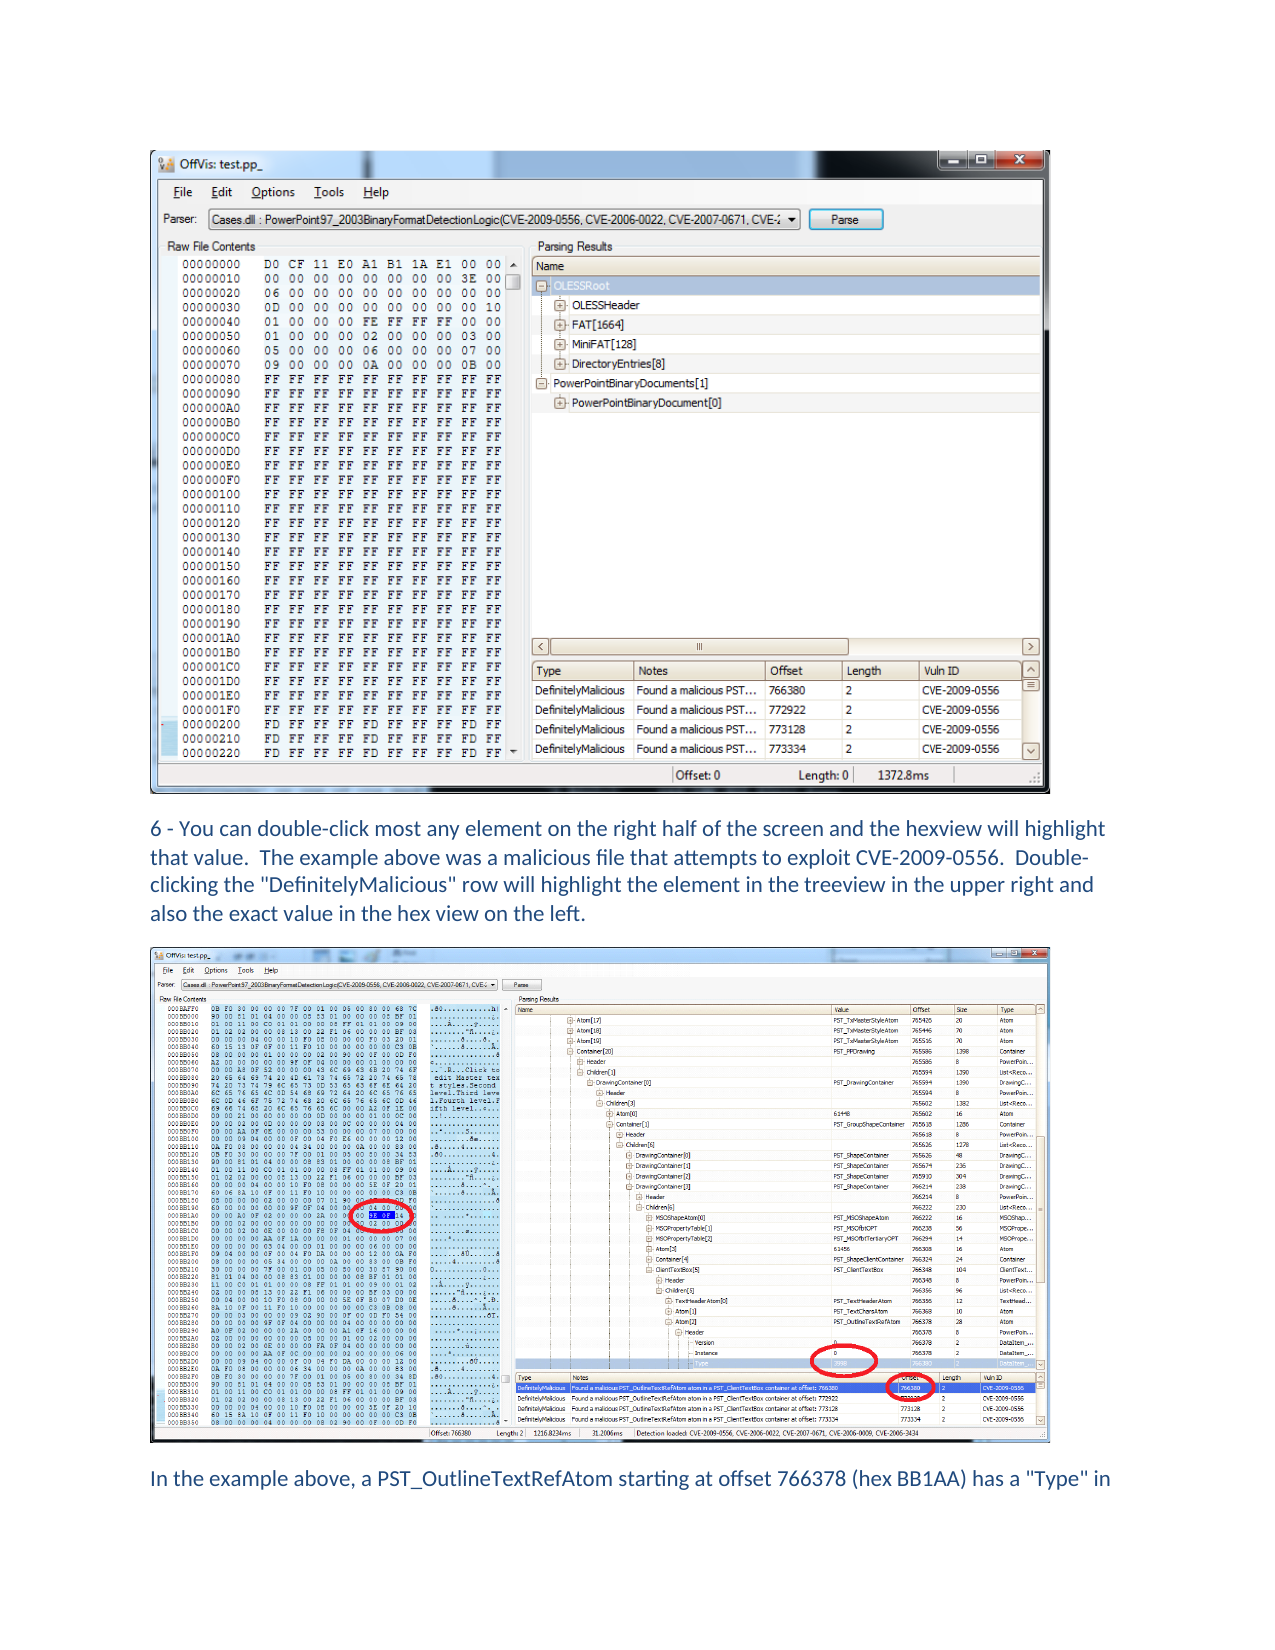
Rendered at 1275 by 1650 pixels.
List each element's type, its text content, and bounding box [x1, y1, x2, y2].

text 6 - You can double-click most any element on the right half of the screen and the hexview will highlight that value. The example above was a malicious file that attempts to exploit CVE-2009-0556. Double-clicking the "DefinitelyMalicious" row will highlight the element in the treeview in the upper right and also the exact value in the hex view on the left. [150, 814, 1125, 927]
picture [150, 947, 1050, 1443]
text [150, 1464, 1125, 1492]
picture [150, 150, 1050, 794]
